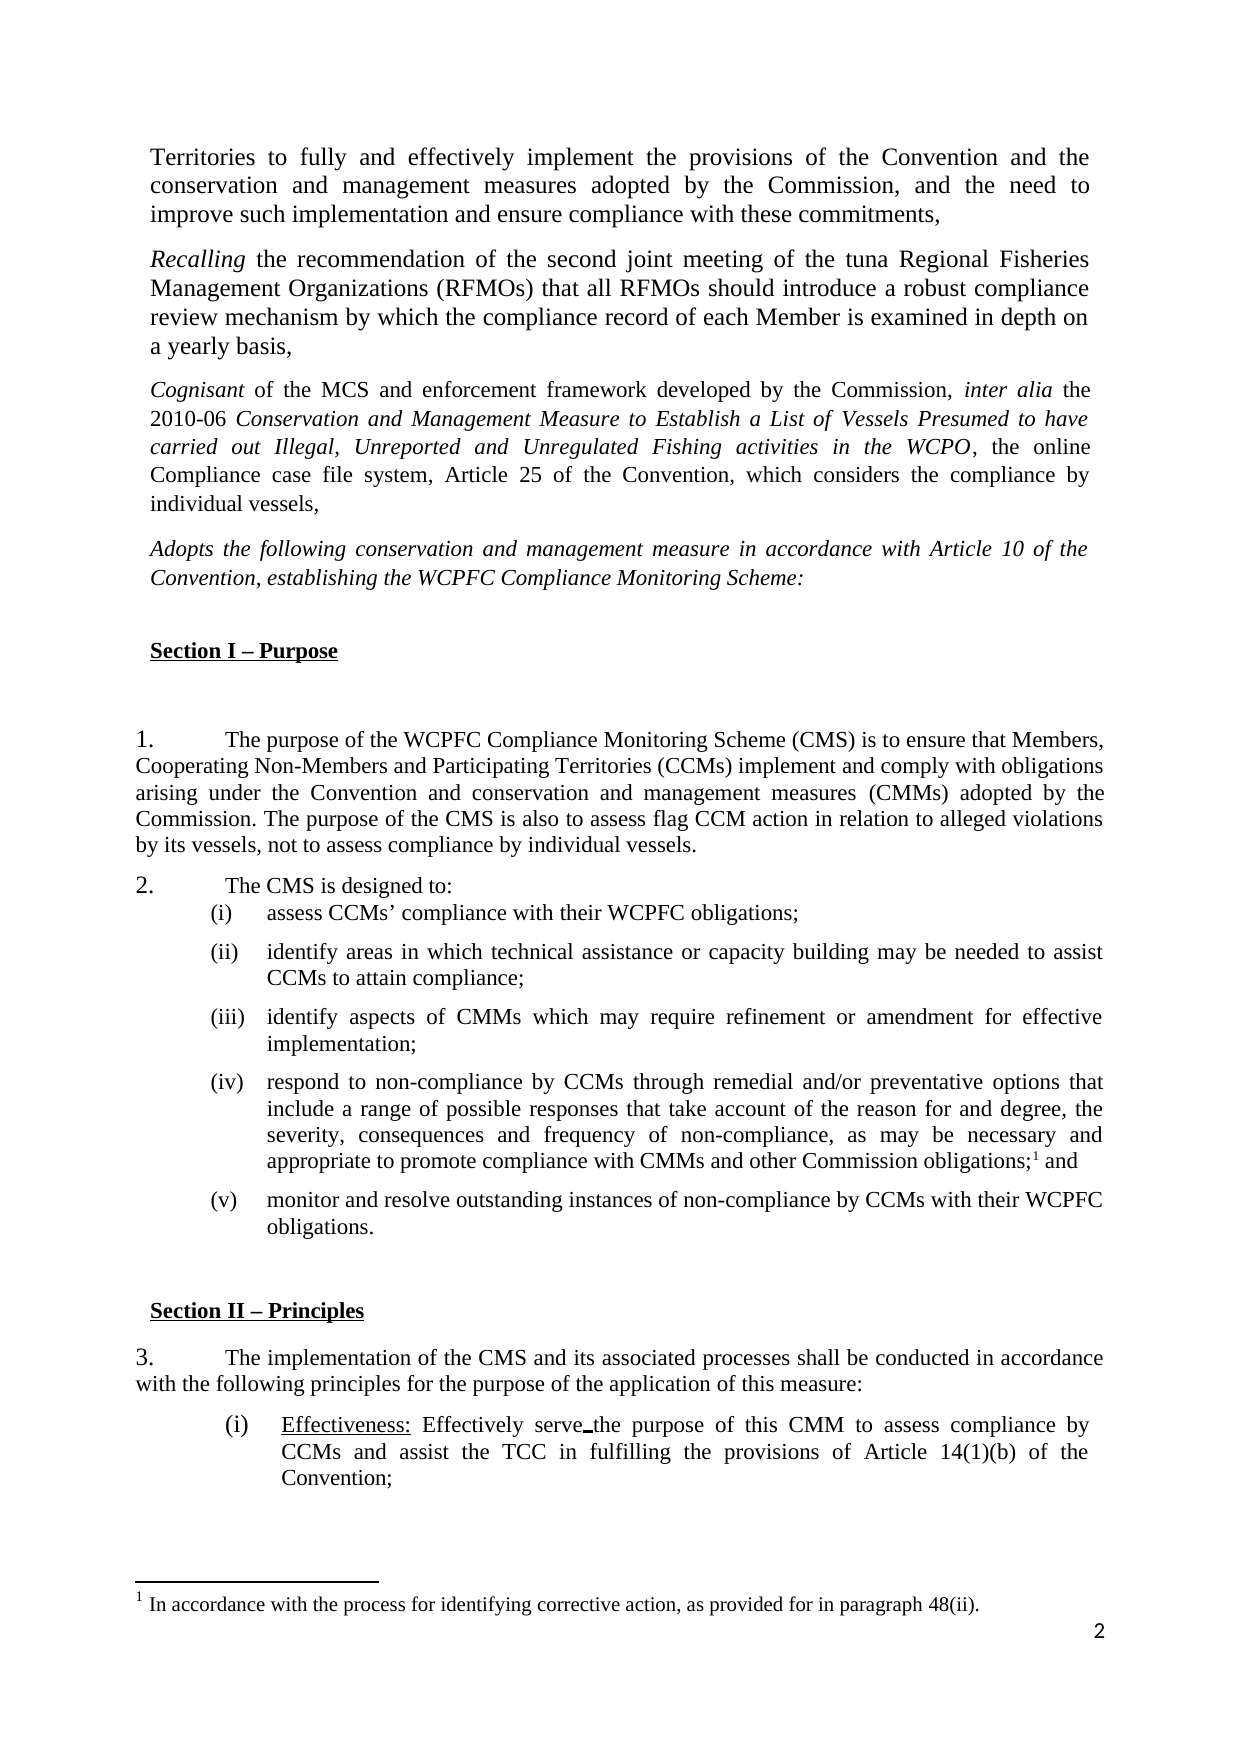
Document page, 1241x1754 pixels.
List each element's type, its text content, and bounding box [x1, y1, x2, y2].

text (v) monitor and resolve outstanding instances of non-compliance by CCMs with their WCPFC obligations. [210, 1186, 1104, 1239]
text Recalling the recommendation of the second joint meeting of the tuna Regional Fisheries Management Organizations (RFMOs) that all RFMOs should introduce a robust compliance review mechanism by which the compliance record of each Member is examined in depth on a yearly basis, [150, 244, 1090, 359]
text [150, 142, 1091, 228]
text (ii) identify areas in which technical assistance or capacity building may be needed to assist CCMs to attain compliance; [210, 938, 1104, 991]
text (iii) identify aspects of CMMs which may require refinement or amendment for effective implementation; [210, 1003, 1104, 1056]
list The purpose of the WCPFC Compliance Monitoring Scheme (CMS) is to ensure that Members, Cooperating Non-Members and Participating Territories (CCMs) implement and comply with obligations arising under the Convention and conservation and management measures (CMMs) adopted by the Commission. The purpose of the CMS is also to assess flag CCM action in relation to alleged violations by its vessels, not to assess compliance by individual vessels. [135, 724, 1105, 858]
text Section I – Purpose [150, 637, 1105, 664]
list The implementation of the CMS and its associated processes shall be conducted in accordance with the following principles for the purpose of the application of this measure: [135, 1342, 1105, 1397]
text (iv) respond to non-compliance by CCMs through remedial and/or preventative options that include a range of possible responses that take account of the reason for and degree, the severity, consequences and frequency of non-compliance, as may be necessary and appropriate to promote compliance with CMMs and other Commission obligations; and [210, 1068, 1104, 1174]
text Adopts the following conservation and management measure in accordance with Article 10 of the Convention, establishing the WCPFC Compliance Monitoring Scheme: [150, 535, 1090, 590]
list Effectiveness: Effectively servethe purpose of this CMM to assess compliance by CCMs and assist the TCC in fulfilling the provisions of Article 14(1)(b) of the Convention; [225, 1409, 1090, 1491]
text Section II – Principles [150, 1297, 1105, 1323]
text (i) assess CCMs’ compliance with their WCPFC obligations; [210, 899, 1104, 926]
text Cognisant of the MCS and enforcement framework developed by the Commission, inter alia the 2010-06 Conservation and Management Measure to Establish a List of Vessels Presumed to have carried out Illegal, Unreported and Unregulated Fishing activities in the WCPO, the online Compliance case file system, Article 25 of the Convention, which considers the compliance by individual vessels, [150, 376, 1091, 516]
list The CMS is designed to: [135, 870, 1105, 899]
